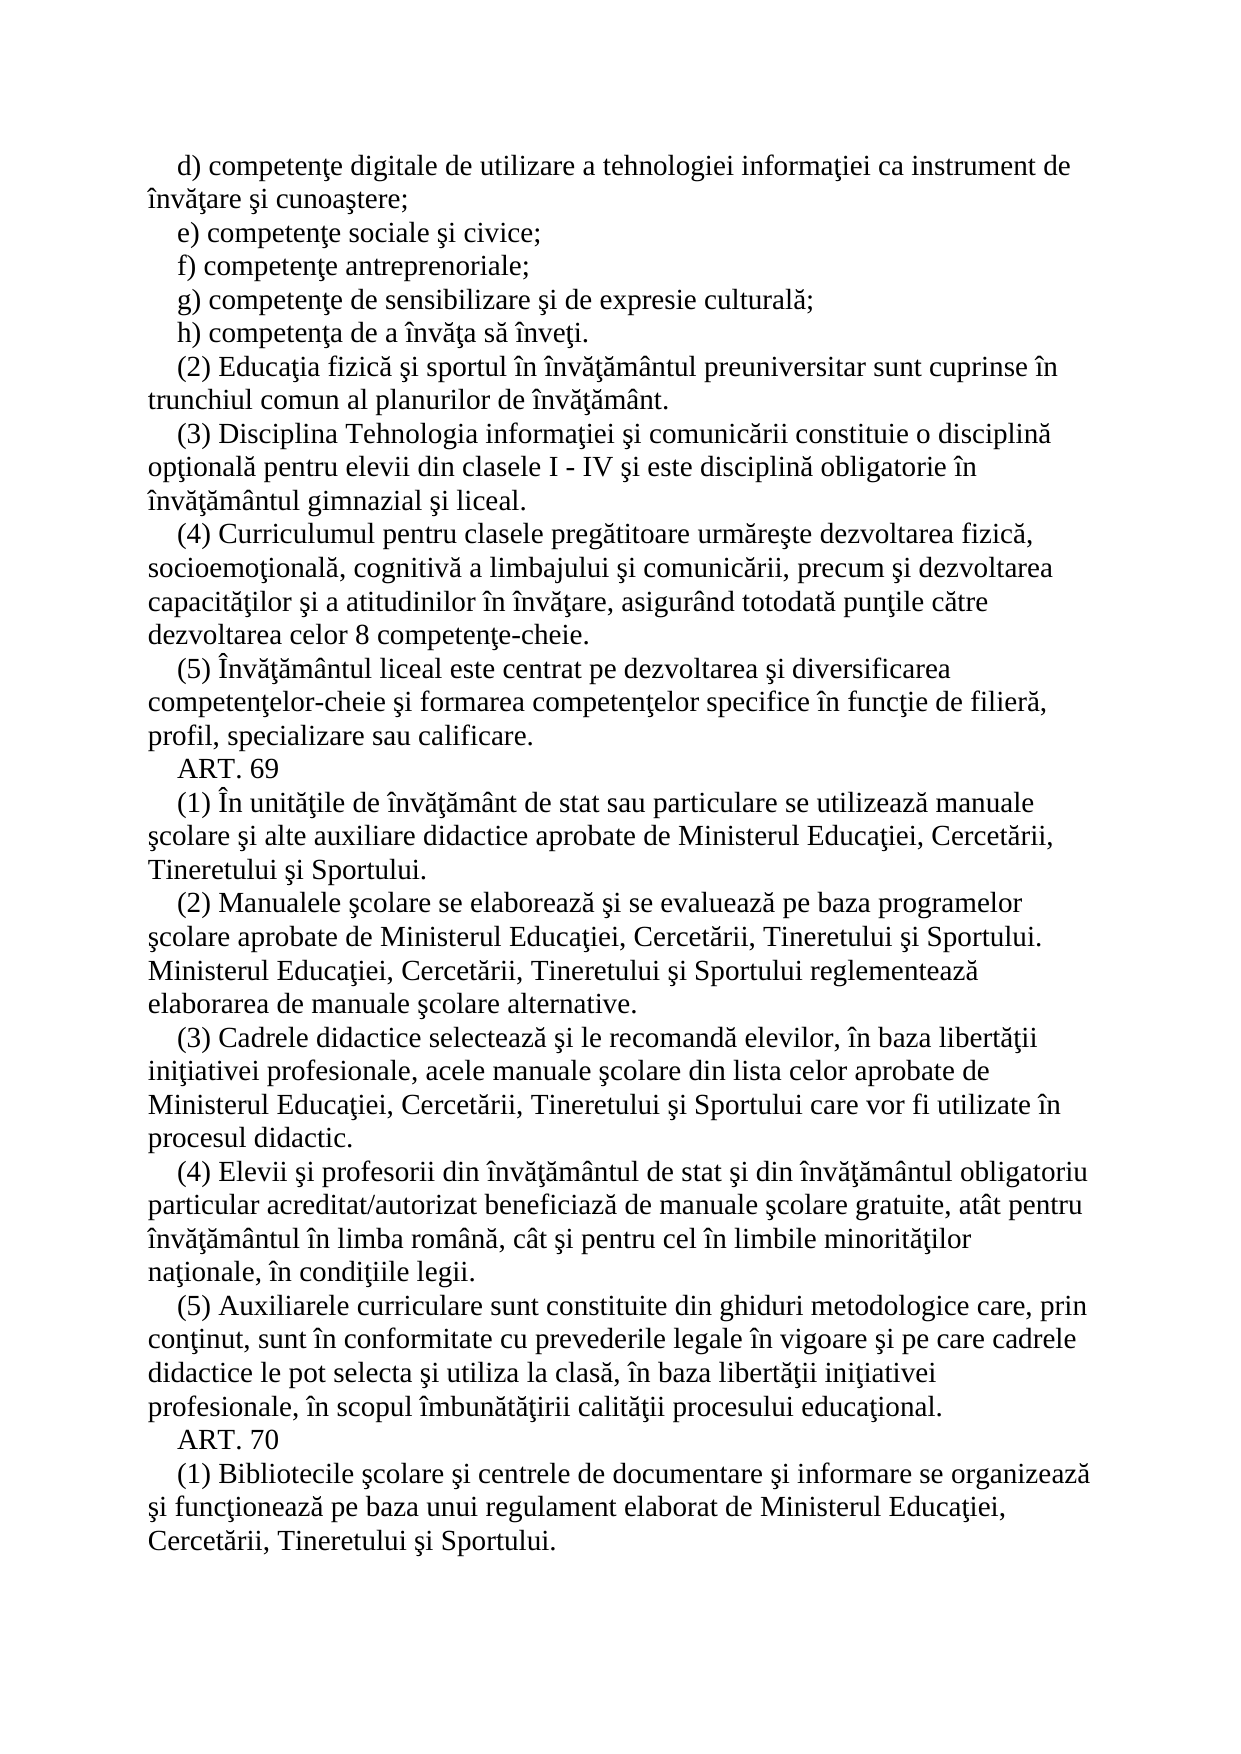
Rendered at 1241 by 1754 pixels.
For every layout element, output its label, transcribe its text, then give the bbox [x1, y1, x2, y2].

text g) competenţe de sensibilizare şi de expresie culturală; [148, 282, 1093, 315]
text (1) În unităţile de învăţământ de stat sau particulare se utilizează manuale şcolare şi alte auxiliare didactice aprobate de Ministerul Educaţiei, Cercetării, Tineretului şi Sportului. [148, 785, 1093, 886]
text (5) Învăţământul liceal este centrat pe dezvoltarea şi diversificarea competenţelor-cheie şi formarea competenţelor specifice în funcţie de filieră, profil, specializare sau calificare. [148, 651, 1093, 751]
text d) competenţe digitale de utilizare a tehnologiei informaţiei ca instrument de învăţare şi cunoaştere; [148, 148, 1093, 215]
text (3) Cadrele didactice selectează şi le recomandă elevilor, în baza libertăţii iniţiativei profesionale, acele manuale şcolare din lista celor aprobate de Ministerul Educaţiei, Cercetării, Tineretului şi Sportului care vor fi utilizate în procesul didactic. [148, 1020, 1093, 1154]
text ART. 69 [148, 751, 1093, 785]
text (2) Manualele şcolare se elaborează şi se evaluează pe baza programelor şcolare aprobate de Ministerul Educaţiei, Cercetării, Tineretului şi Sportului. Ministerul Educaţiei, Cercetării, Tineretului şi Sportului reglementează elaborarea de manuale şcolare alternative. [148, 886, 1093, 1020]
text (2) Educaţia fizică şi sportul în învăţământul preuniversitar sunt cuprinse în trunchiul comun al planurilor de învăţământ. [148, 349, 1093, 416]
text (3) Disciplina Tehnologia informaţiei şi comunicării constituie o disciplină opţională pentru elevii din clasele I - IV şi este disciplină obligatorie în învăţământul gimnazial şi liceal. [148, 416, 1093, 517]
text (4) Elevii şi profesorii din învăţământul de stat şi din învăţământul obligatoriu particular acreditat/autorizat beneficiază de manuale şcolare gratuite, atât pentru învăţământul în limba română, cât şi pentru cel în limbile minorităţilor naţionale, în condiţiile legii. [148, 1154, 1093, 1288]
text ART. 70 [148, 1422, 1093, 1456]
text f) competenţe antreprenoriale; [148, 248, 1093, 282]
text (1) Bibliotecile şcolare şi centrele de documentare şi informare se organizează şi funcţionează pe baza unui regulament elaborat de Ministerul Educaţiei, Cercetării, Tineretului şi Sportului. [148, 1456, 1093, 1556]
text (4) Curriculumul pentru clasele pregătitoare urmăreşte dezvoltarea fizică, socioemoţională, cognitivă a limbajului şi comunicării, precum şi dezvoltarea capacităţilor şi a atitudinilor în învăţare, asigurând totodată punţile către dezvoltarea celor 8 competenţe-cheie. [148, 517, 1093, 651]
text h) competenţa de a învăţa să înveţi. [148, 315, 1093, 349]
text (5) Auxiliarele curriculare sunt constituite din ghiduri metodologice care, prin conţinut, sunt în conformitate cu prevederile legale în vigoare şi pe care cadrele didactice le pot selecta şi utiliza la clasă, în baza libertăţii iniţiativei profesionale, în scopul îmbunătăţirii calităţii procesului educaţional. [148, 1288, 1093, 1422]
text e) competenţe sociale şi civice; [148, 215, 1093, 248]
